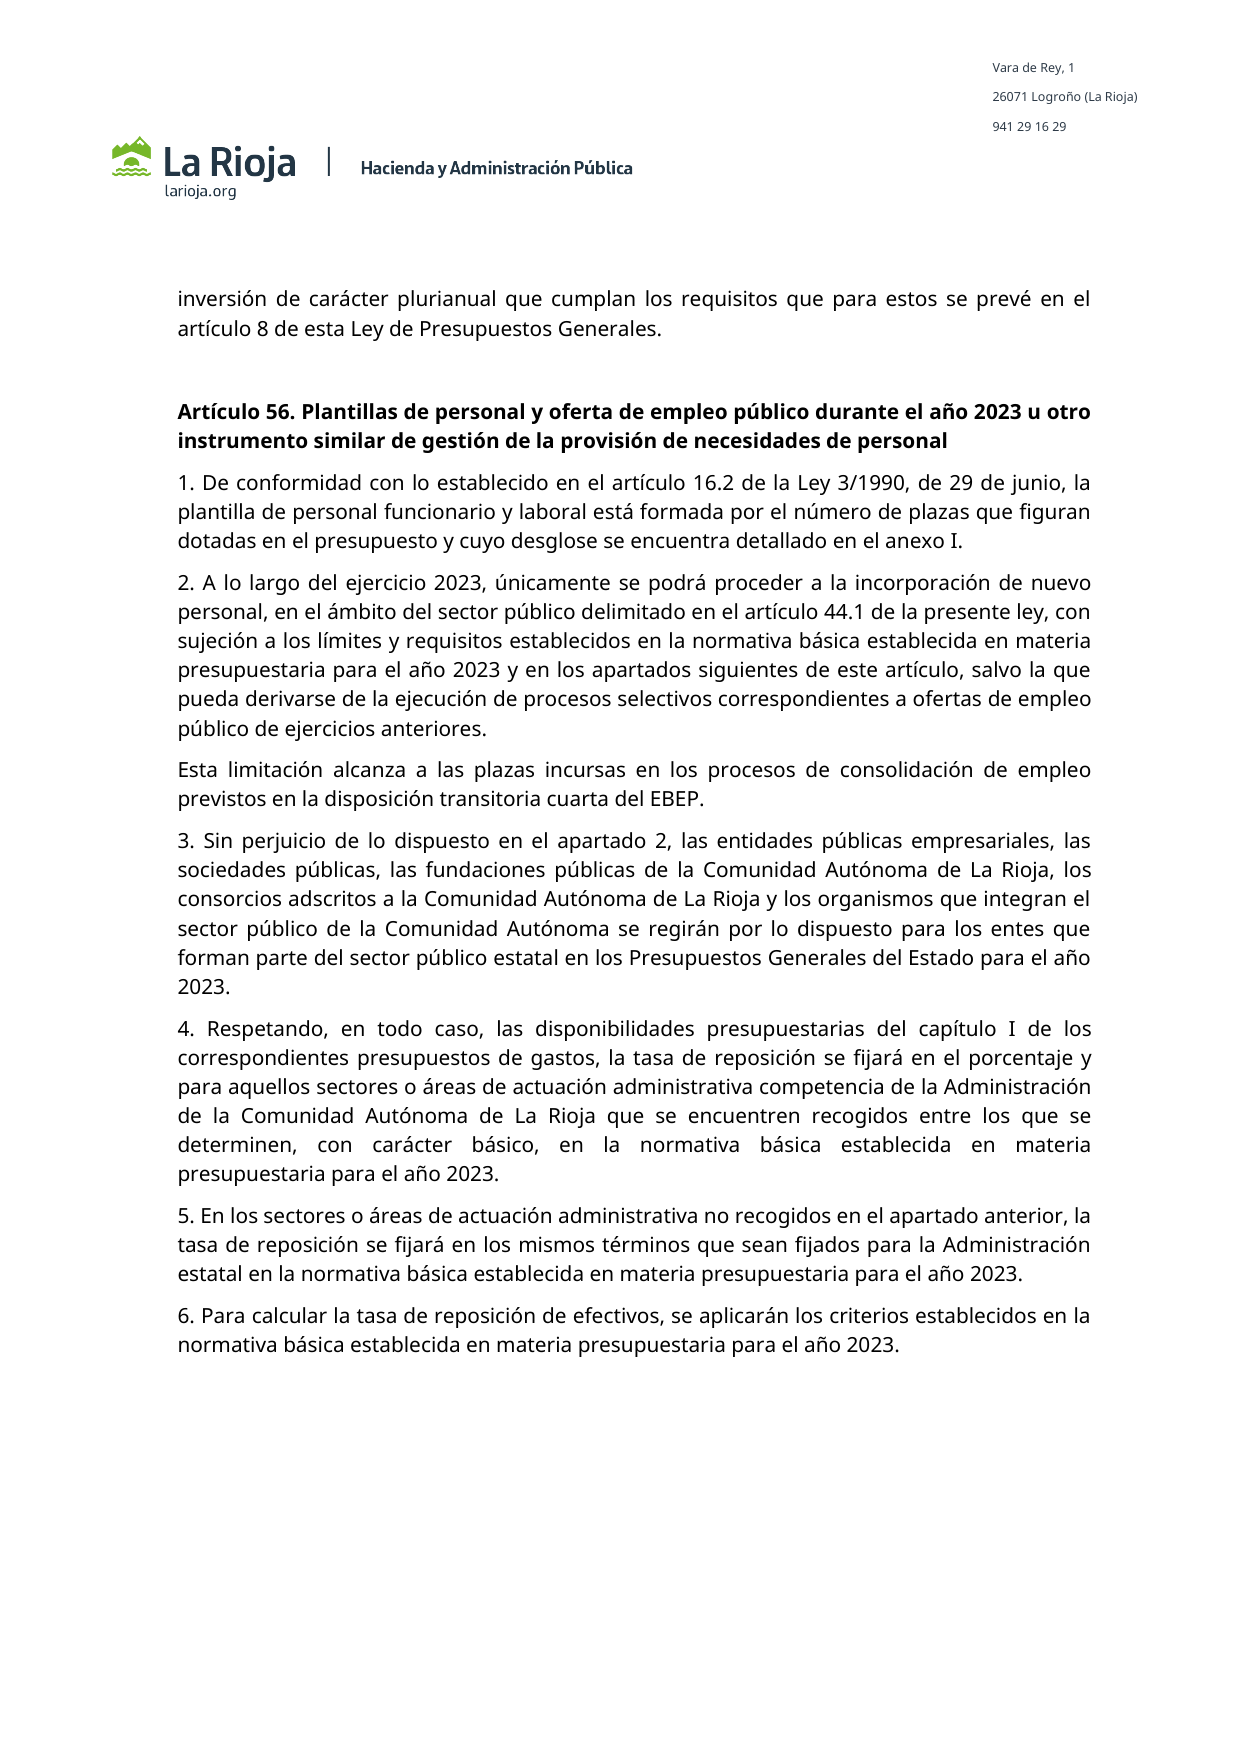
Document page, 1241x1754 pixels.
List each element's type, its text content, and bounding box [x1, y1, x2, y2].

text 2. A lo largo del ejercicio 2023, únicamente se podrá proceder a la incorporación de nuevo personal, en el ámbito del sector público delimitado en el artículo 44.1 de la presente ley, con sujeción a los límites y requisitos establecidos en la normativa básica establecida en materia presupuestaria para el año 2023 y en los apartados siguientes de este artículo, salvo la que pueda derivarse de la ejecución de procesos selectivos correspondientes a ofertas de empleo público de ejercicios anteriores. [177, 567, 1092, 742]
text 4. Respetando, en todo caso, las disponibilidades presupuestarias del capítulo I de los correspondientes presupuestos de gastos, la tasa de reposición se fijará en el porcentaje y para aquellos sectores o áreas de actuación administrativa competencia de la Administración de la Comunidad Autónoma de La Rioja que se encuentren recogidos entre los que se determinen, con carácter básico, en la normativa básica establecida en materia presupuestaria para el año 2023. [177, 1013, 1092, 1188]
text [177, 283, 1092, 342]
text 6. Para calcular la tasa de reposición de efectivos, se aplicarán los criterios establecidos en la normativa básica establecida en materia presupuestaria para el año 2023. [177, 1300, 1092, 1358]
text Esta limitación alcanza a las plazas incursas en los procesos de consolidación de empleo previstos en la disposición transitoria cuarta del EBEP. [177, 754, 1092, 813]
picture [19, 58, 1241, 296]
text 5. En los sectores o áreas de actuación administrativa no recogidos en el apartado anterior, la tasa de reposición se fijará en los mismos términos que sean fijados para la Administración estatal en la normativa básica establecida en materia presupuestaria para el año 2023. [177, 1200, 1092, 1288]
text 1. De conformidad con lo establecido en el artículo 16.2 de la Ley 3/1990, de 29 de junio, la plantilla de personal funcionario y laboral está formada por el número de plazas que figuran dotadas en el presupuesto y cuyo desglose se encuentra detallado en el anexo I. [177, 467, 1092, 554]
subtitle Artículo 56. Plantillas de personal y oferta de empleo público durante el año 2023 u otro instrumento similar de gestión de la provisión de necesidades de personal [177, 396, 1092, 454]
text 3. Sin perjuicio de lo dispuesto en el apartado 2, las entidades públicas empresariales, las sociedades públicas, las fundaciones públicas de la Comunidad Autónoma de La Rioja, los consorcios adscritos a la Comunidad Autónoma de La Rioja y los organismos que integran el sector público de la Comunidad Autónoma se regirán por lo dispuesto para los entes que forman parte del sector público estatal en los Presupuestos Generales del Estado para el año 2023. [177, 825, 1092, 1000]
